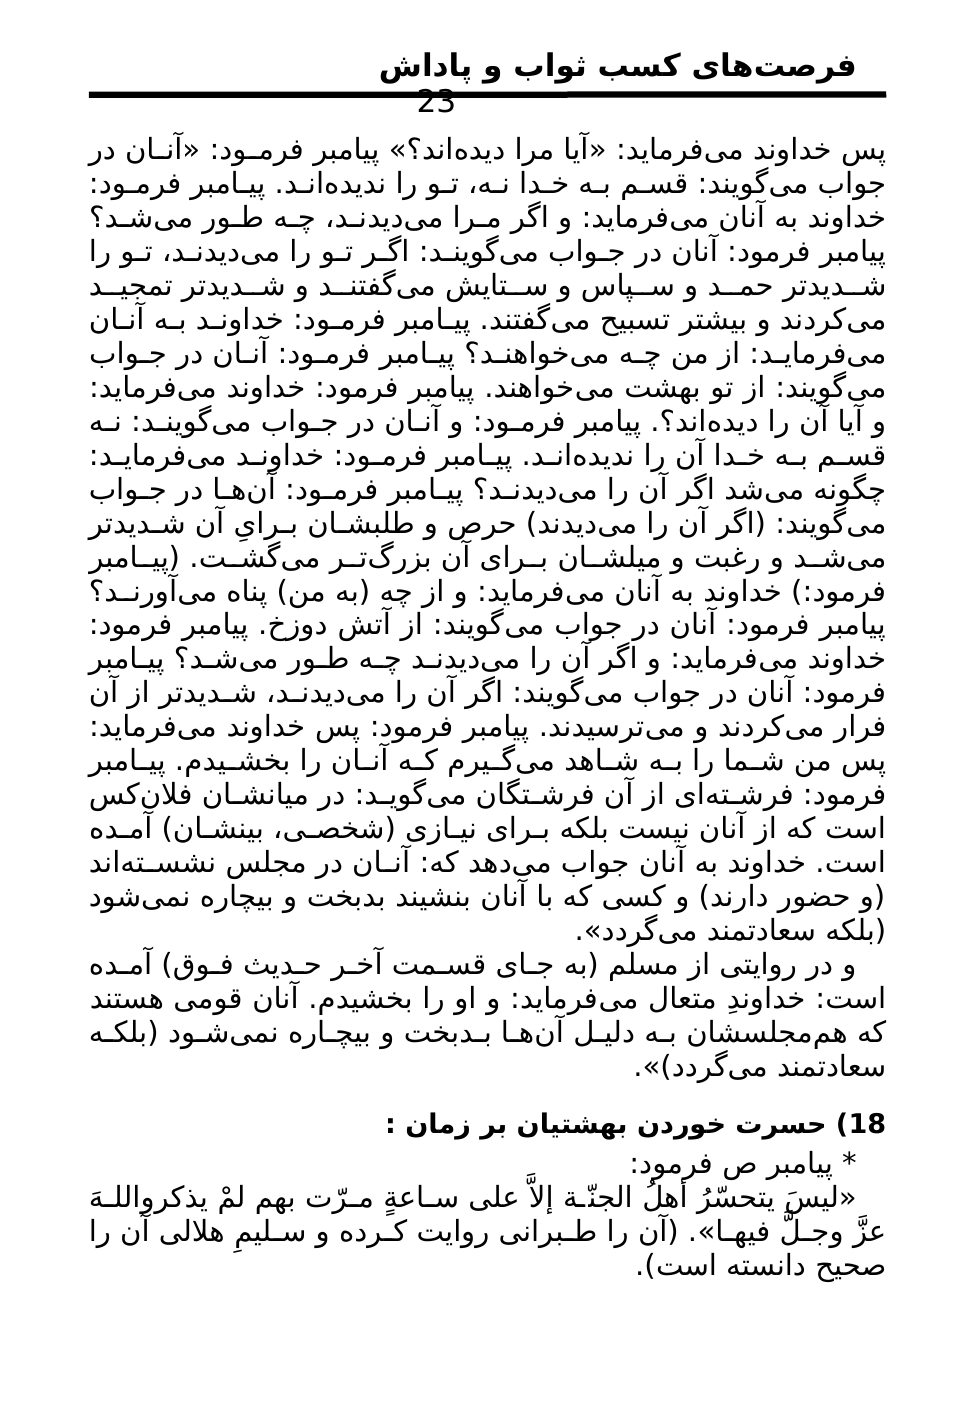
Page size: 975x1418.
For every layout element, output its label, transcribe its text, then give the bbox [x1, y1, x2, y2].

text «لیسَ یتحسّرُ أهلُ الجنّة إلاَّ علی ساعةٍ مرّت بهم لمْ یذکرواللهَ عزَّ وجلَّ فیها». (آن را طبرانی روایت کرده و سلیمِ هلالی آن را صحیح دانسته است). [89, 1180, 886, 1282]
text 18) حسرت خوردن بهشتیان بر زمان : [89, 1108, 886, 1140]
text و در روایتی از مسلم (به جای قسمت آخر حدیث فوق) آمده است: خداوندِ متعال می‌فرماید: و او را بخشیدم. آنان قومی هستند که هم‌مجلسشان به دلیل آن‌ها بدبخت و بیچاره نمی‌شود (بلکه سعادتمند می‌گردد)». [89, 947, 886, 1083]
text * پیامبر ص فرمود: [89, 1146, 886, 1180]
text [89, 132, 886, 947]
